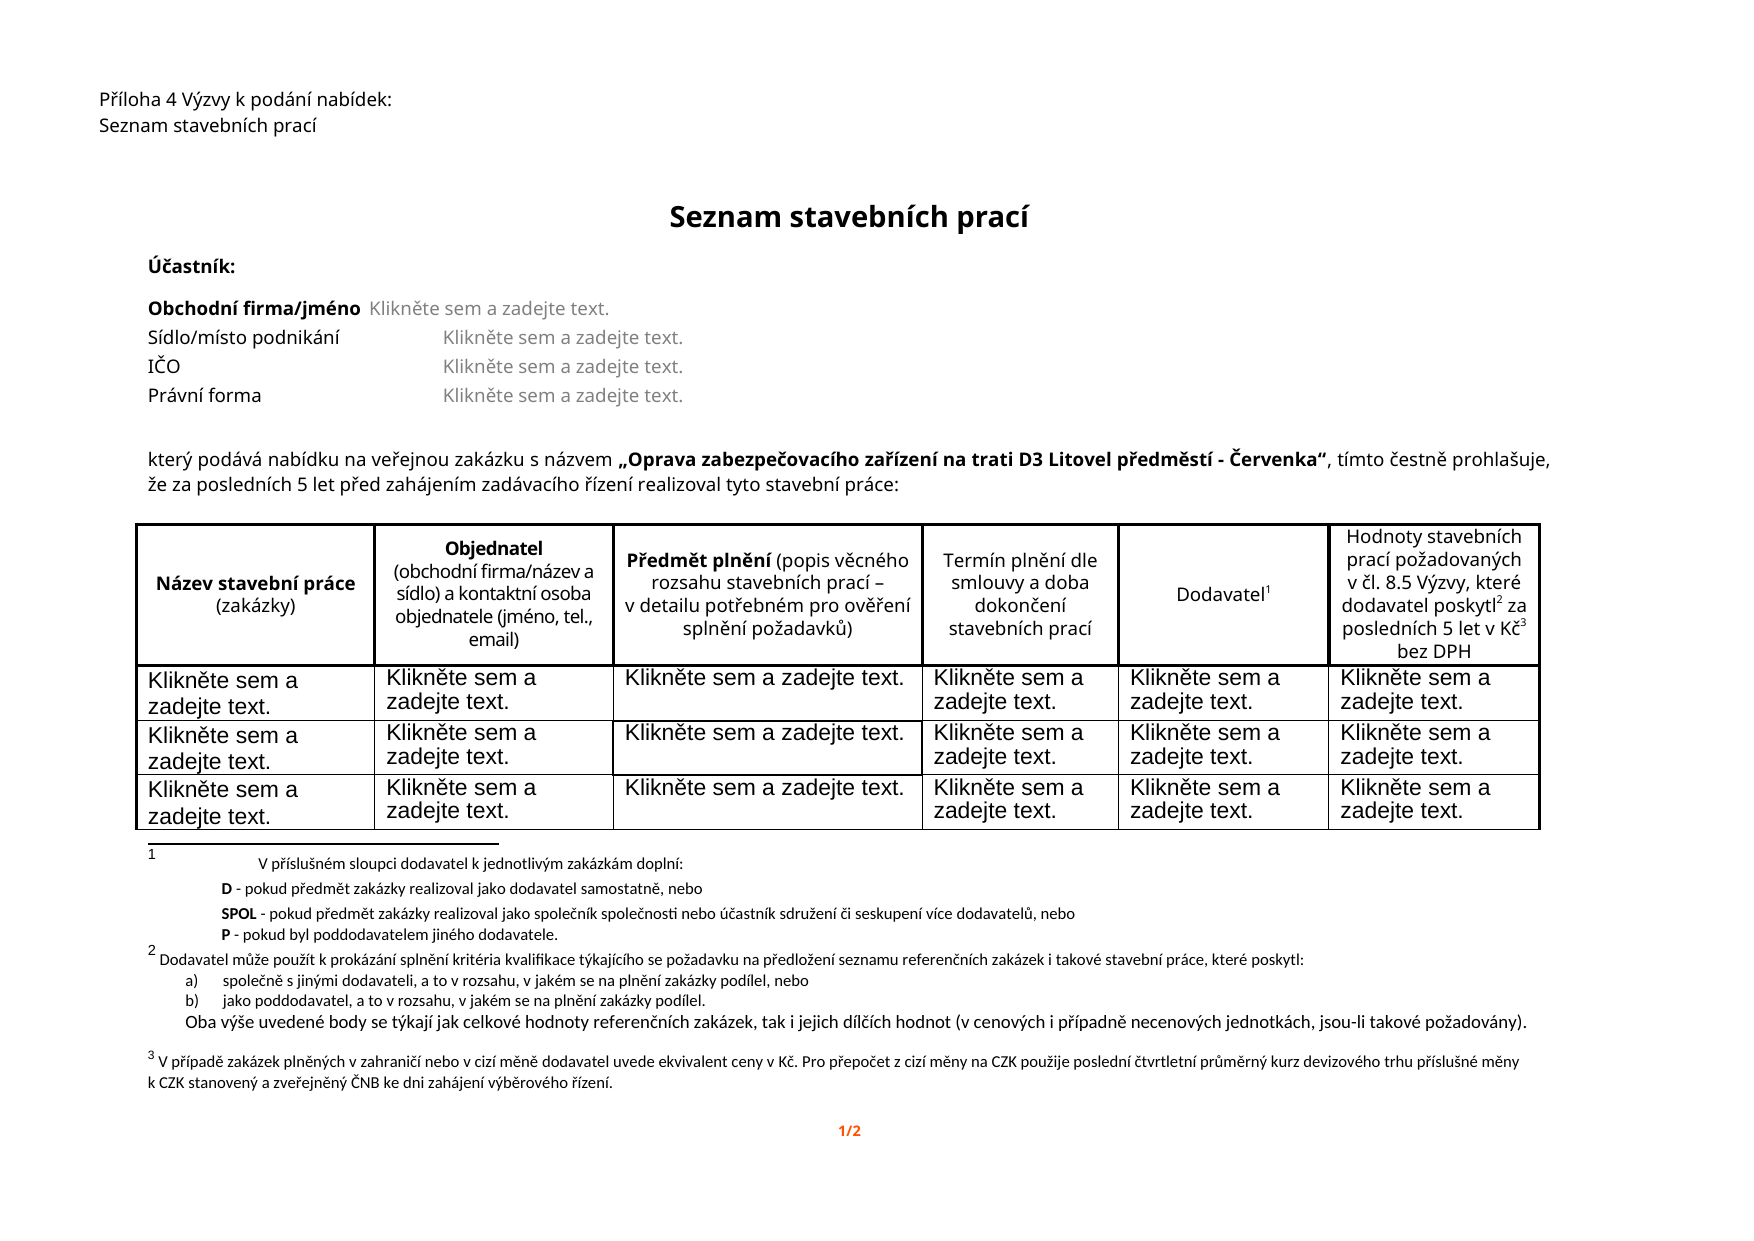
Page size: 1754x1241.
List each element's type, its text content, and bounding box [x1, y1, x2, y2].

table_header Dodavatel [1120, 526, 1327, 664]
text Sídlo/místo podnikání [148, 321, 1551, 350]
table_header Název stavební práce (zakázky) [138, 526, 373, 664]
text Obchodní firma/jméno [148, 292, 1551, 321]
text IČO [148, 350, 1551, 379]
text Účastník: [148, 249, 1551, 279]
table_header Termín plnění dle smlouvy a doba dokončení stavebních prací [924, 526, 1117, 664]
title Seznam stavebních prací [148, 196, 1551, 236]
table_header Objednatel (obchodní firma/název a sídlo) a kontaktní osoba objednatele (jméno, tel., email) [376, 526, 612, 664]
table_header Předmět plnění (popis věcného rozsahu stavebních prací – v detailu potřebném pro ověření splnění požadavků) [615, 526, 921, 664]
table_header Hodnoty stavebních prací požadovaných v čl. 8.5 Výzvy, které dodavatel poskytl za posledních 5 let v Kč bez DPH [1331, 526, 1538, 664]
text Právní forma [148, 379, 1551, 408]
text který podává nabídku na veřejnou zakázku s názvem „Oprava zabezpečovacího zařízení na trati D3 Litovel předměstí - Červenka“, tímto čestně prohlašuje, že za posledních 5 let před zahájením zadávacího řízení realizoval tyto stavební práce: [148, 446, 1551, 497]
